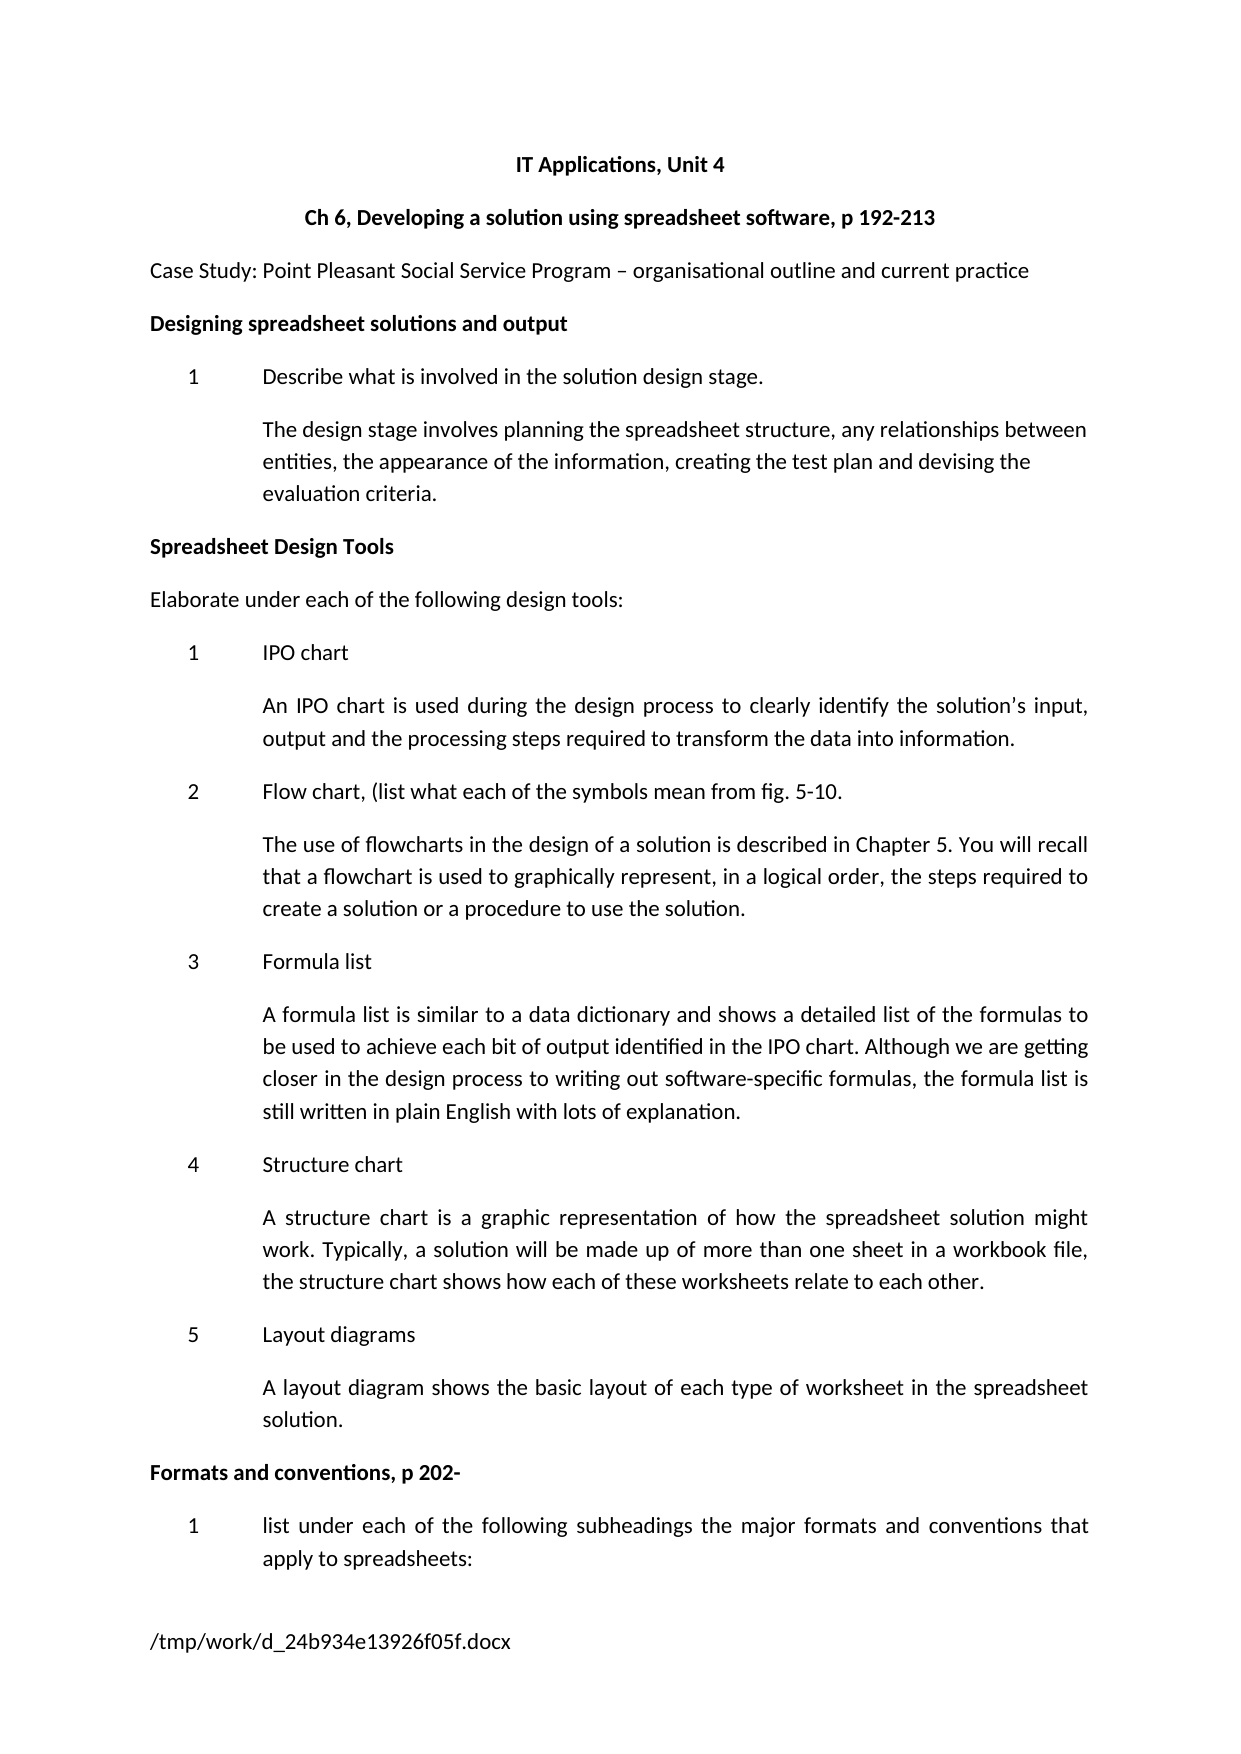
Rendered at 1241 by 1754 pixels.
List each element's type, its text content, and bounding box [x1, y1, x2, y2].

list A structure chart is a graphic representation of how the spreadsheet solution might work. Typically, a solution will be made up of more than one sheet in a workbook file, the structure chart shows how each of these worksheets relate to each other. [262, 1203, 1090, 1295]
list list under each of the following subheadings the major formats and conventions that apply to spreadsheets: [187, 1511, 1090, 1572]
text IT Applications, Unit 4 [150, 150, 1090, 178]
list The use of flowcharts in the design of a solution is described in Chapter 5. You will recall that a flowchart is used to graphically represent, in a logical order, the steps required to create a solution or a procedure to use the solution. [262, 830, 1090, 922]
list Describe what is involved in the solution design stage. [187, 362, 1090, 390]
list Case Study: Point Pleasant Social Service Program – organisational outline and current practice [150, 256, 1090, 284]
list IPO chart [187, 638, 1090, 667]
list Formats and conventions, p 202- [150, 1458, 1090, 1486]
list The design stage involves planning the spreadsheet structure, any relationships between entities, the appearance of the information, creating the test plan and devising the evaluation criteria. [262, 415, 1090, 507]
list Formula list [187, 947, 1090, 975]
list Spreadsheet Design Tools [150, 532, 1090, 561]
list A formula list is similar to a data dictionary and shows a detailed list of the formulas to be used to achieve each bit of output identified in the IPO chart. Although we are getting closer in the design process to writing out software-specific formulas, the formula list is still written in plain English with lots of explanation. [262, 1000, 1090, 1125]
list Structure chart [187, 1150, 1090, 1178]
list A layout diagram shows the basic layout of each type of worksheet in the spreadsheet solution. [262, 1373, 1090, 1433]
list Elaborate under each of the following design tools: [150, 586, 1090, 613]
list An IPO chart is used during the design process to clearly identify the solution’s input, output and the processing steps required to transform the data into information. [262, 692, 1090, 752]
list Flow chart, (list what each of the symbols mean from fig. 5-10. [187, 777, 1090, 805]
list Designing spreadsheet solutions and output [150, 309, 1090, 337]
list Layout diagrams [187, 1320, 1090, 1348]
text Ch 6, Developing a solution using spreadsheet software, p 192-213 [150, 203, 1090, 231]
